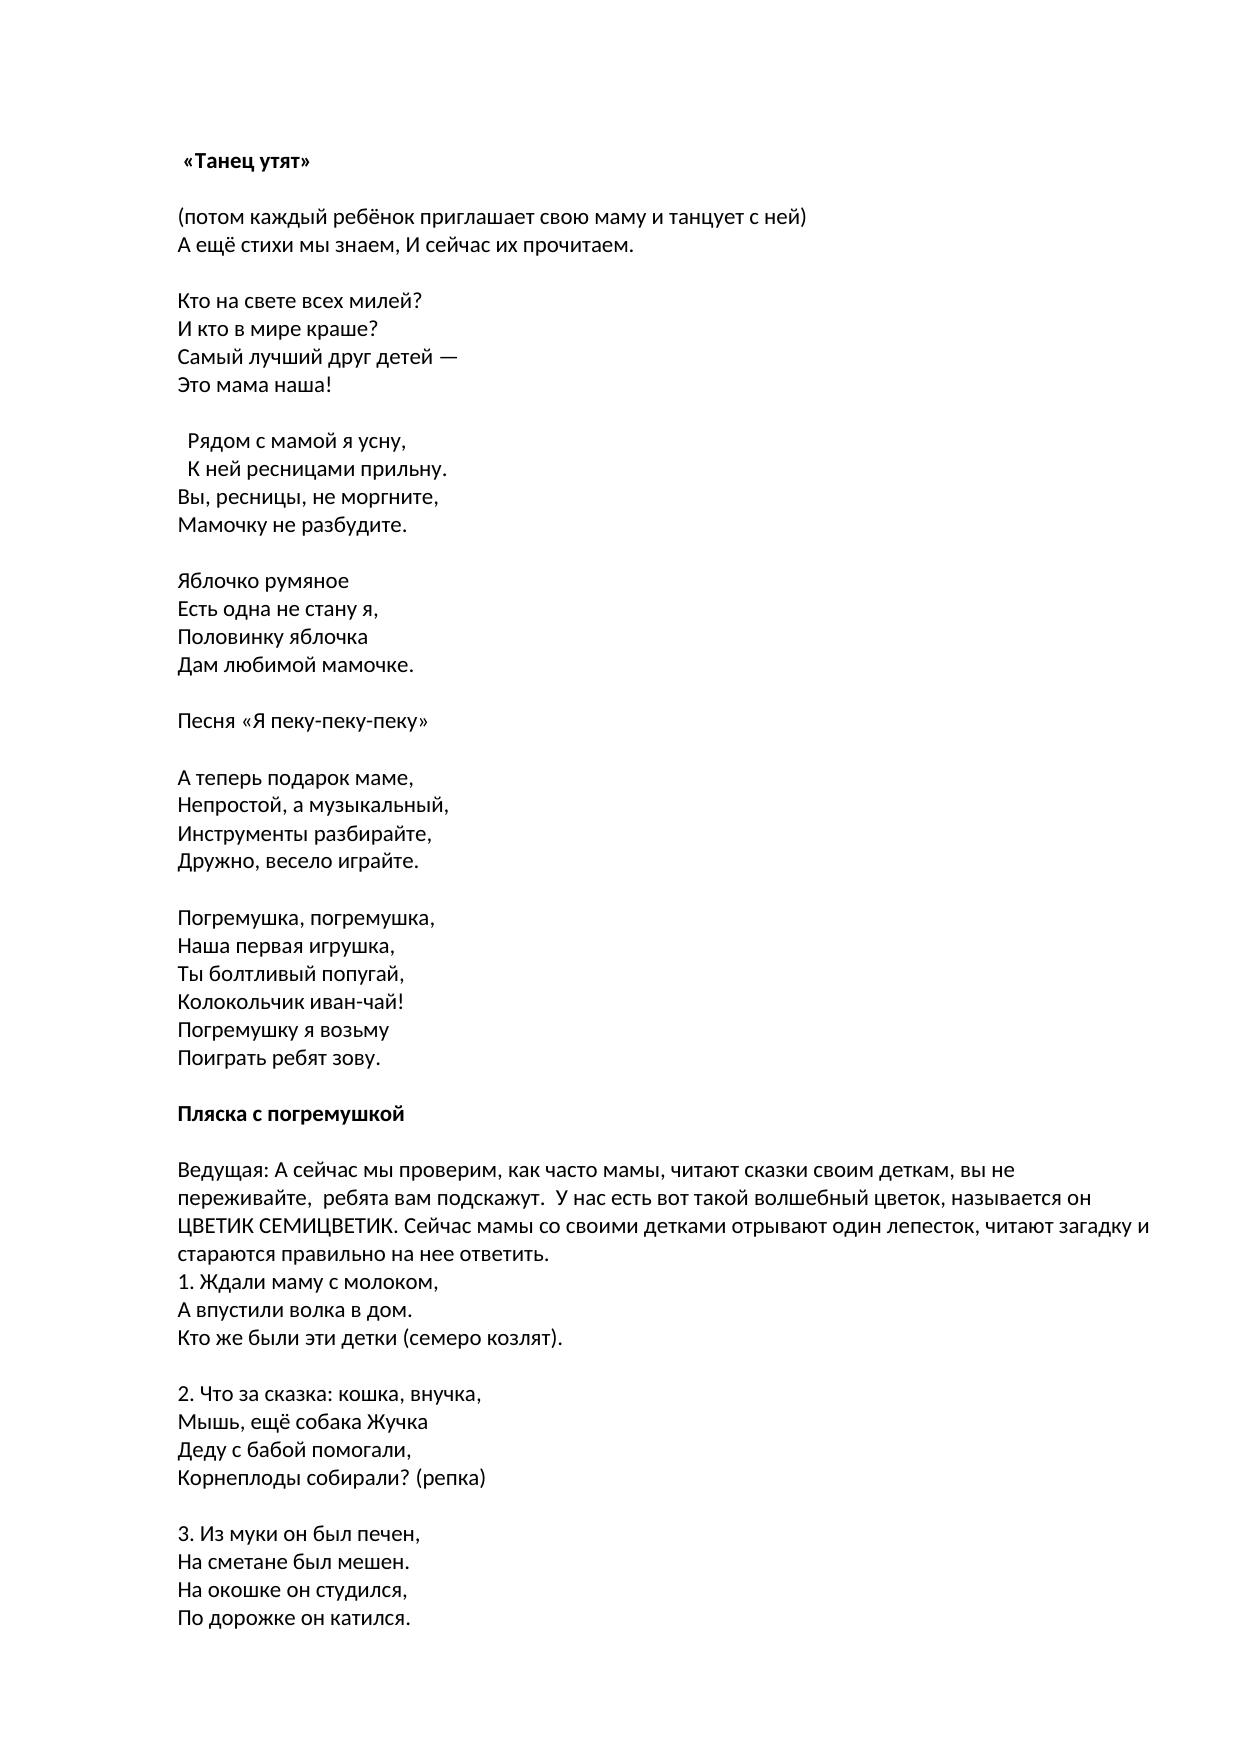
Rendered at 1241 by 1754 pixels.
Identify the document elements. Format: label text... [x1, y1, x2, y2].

text 3. Из муки он был печен, [177, 1519, 1152, 1547]
text Кто же были эти детки (семеро козлят). [177, 1323, 1152, 1351]
text Погремушка, погремушка, [177, 903, 1152, 931]
text На сметане был мешен. [177, 1547, 1152, 1575]
text По дорожке он катился. [177, 1603, 1152, 1631]
text Дам любимой мамочке. [177, 651, 1152, 678]
text Корнеплоды собирали? (репка) [177, 1463, 1152, 1491]
text Дружно, весело играйте. [177, 847, 1152, 875]
text (потом каждый ребёнок приглашает свою маму и танцует с ней) [177, 202, 1152, 230]
text К ней ресницами прильну. [177, 454, 1152, 482]
text Колокольчик иван-чай! [177, 987, 1152, 1015]
text «Танец утят» [177, 146, 1152, 174]
text Вы, ресницы, не моргните, [177, 482, 1152, 510]
text Ведущая: А сейчас мы проверим, как часто мамы, читают сказки своим деткам, вы не переживайте, ребята вам подскажут. У нас есть вот такой волшебный цветок, называется он ЦВЕТИК СЕМИЦВЕТИК. Сейчас мамы со своими детками отрывают один лепесток, читают загадку и стараются правильно на нее ответить. [177, 1155, 1152, 1267]
text Мамочку не разбудите. [177, 510, 1152, 538]
text Погремушку я возьму [177, 1015, 1152, 1043]
text 1. Ждали маму с молоком, [177, 1267, 1152, 1295]
text Песня «Я пеку-пеку-пеку» [177, 707, 1152, 734]
text 2. Что за сказка: кошка, внучка, [177, 1379, 1152, 1407]
text На окошке он студился, [177, 1575, 1152, 1603]
text Яблочко румяное [177, 566, 1152, 594]
text Кто на свете всех милей? [177, 286, 1152, 314]
text Ты болтливый попугай, [177, 959, 1152, 987]
text Самый лучший друг детей — [177, 342, 1152, 370]
text Это мама наша! [177, 370, 1152, 398]
text Половинку яблочка [177, 622, 1152, 651]
text Непростой, а музыкальный, [177, 791, 1152, 819]
text И кто в мире краше? [177, 314, 1152, 342]
text Рядом с мамой я усну, [177, 426, 1152, 454]
text Наша первая игрушка, [177, 931, 1152, 959]
text Деду с бабой помогали, [177, 1435, 1152, 1463]
text Поиграть ребят зову. [177, 1043, 1152, 1071]
text Есть одна не стану я, [177, 594, 1152, 622]
text А теперь подарок маме, [177, 763, 1152, 791]
text А ещё стихи мы знаем, И сейчас их прочитаем. [177, 230, 1152, 258]
text Мышь, ещё собака Жучка [177, 1407, 1152, 1435]
text Пляска с погремушкой [177, 1099, 1152, 1127]
text А впустили волка в дом. [177, 1295, 1152, 1323]
text Инструменты разбирайте, [177, 819, 1152, 847]
